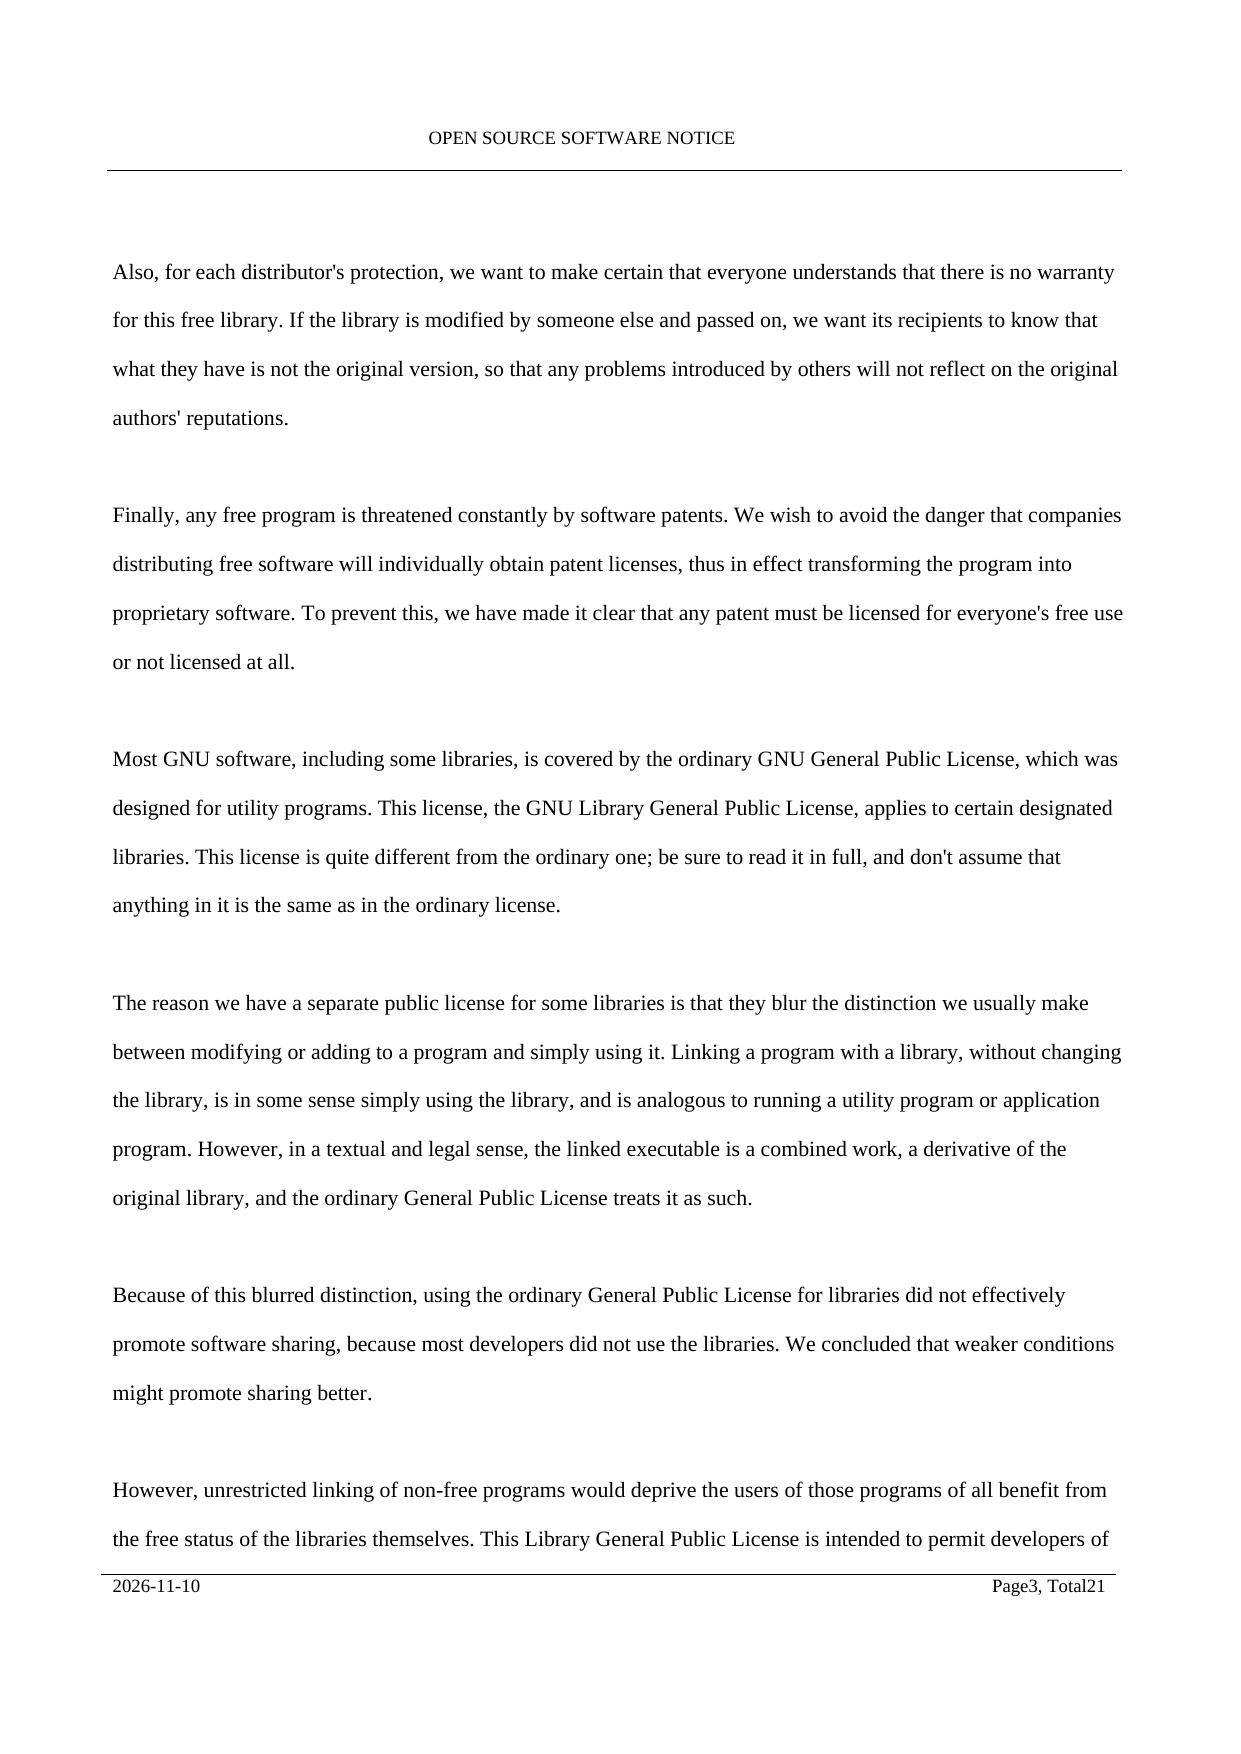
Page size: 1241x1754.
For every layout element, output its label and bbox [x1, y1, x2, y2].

text [112, 206, 1128, 1555]
